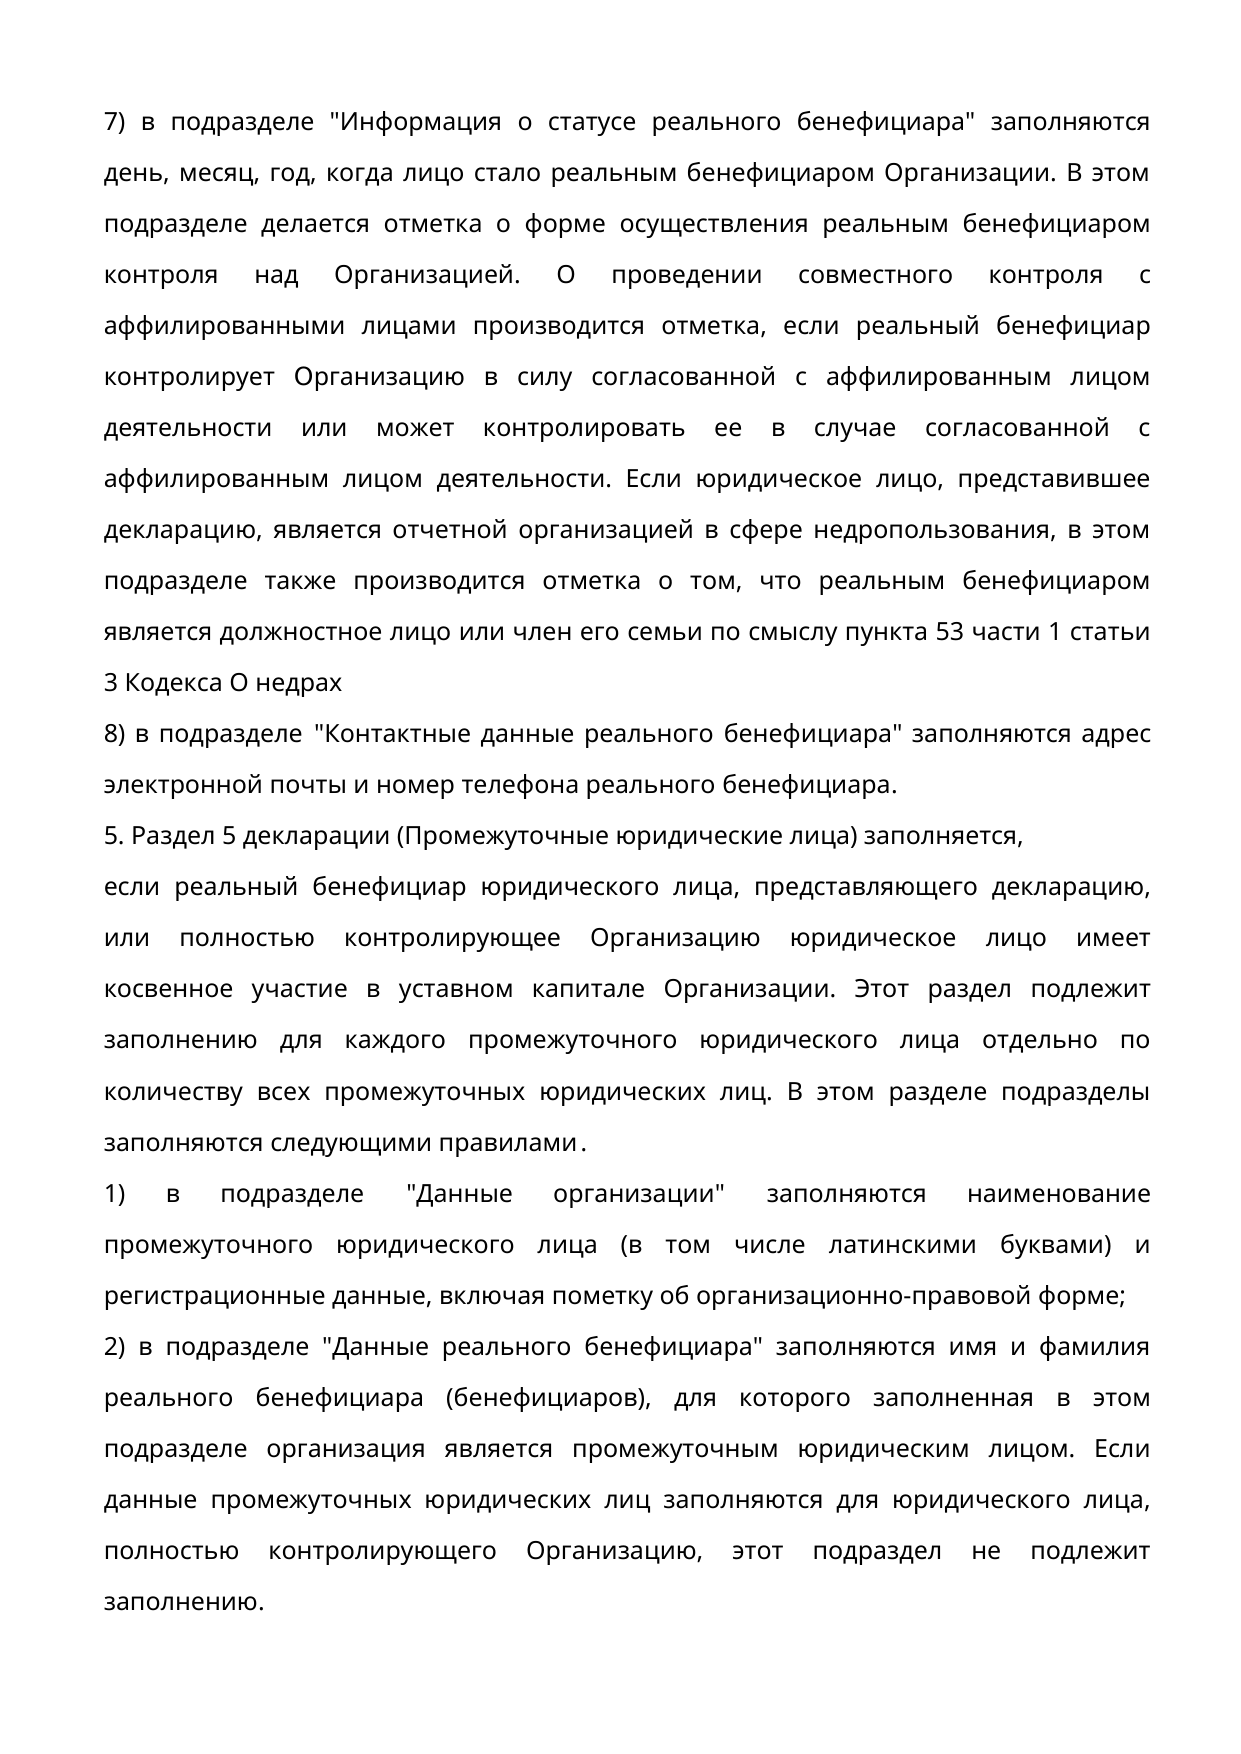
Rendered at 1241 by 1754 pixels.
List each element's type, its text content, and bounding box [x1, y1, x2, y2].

text 5. Раздел 5 декларации (Промежуточные юридические лица) заполняется, [103, 818, 1152, 852]
text 7) в подразделе "Информация о статусе реального бенефициара" заполняются день, месяц, год, когда лицо стало реальным бенефициаром Организации. В этом подразделе делается отметка о форме осуществления реальным бенефициаром контроля над Организацией. О проведении совместного контроля с аффилированными лицами производится отметка, если реальный бенефициар контролирует Օрганизацию в силу согласованной с аффилированным лицом деятельности или может контролировать ее в случае согласованной с аффилированным лицом деятельности. Если юридическое лицо, представившее декларацию, является отчетной организацией в сфере недропользования, в этом подразделе также производится отметка о том, что реальным бенефициаром является должностное лицо или член его семьи по смыслу пункта 53 части 1 статьи 3 Кодекса О недрах [103, 103, 1152, 699]
text 2) в подразделе "Данные реального бенефициара" заполняются имя и фамилия реального бенефициара (бенефициаров), для которого заполненная в этом подразделе организация является промежуточным юридическим лицом. Если данные промежуточных юридических лиц заполняются для юридического лица, полностью контролирующего Организацию, этот подраздел не подлежит заполнению. [103, 1328, 1152, 1618]
text 1) в подразделе "Данные организации" заполняются наименование промежуточного юридического лица (в том числе латинскими буквами) и регистрационные данные, включая пометку об организационно-правовой форме; [103, 1175, 1152, 1311]
text 8) в подразделе "Контактные данные реального бенефициара" заполняются адрес электронной почты и номер телефона реального бенефициара. [103, 716, 1152, 801]
text если реальный бенефициар юридического лица, представляющего декларацию, или полностью контролирующее Организацию юридическое лицо имеет косвенное участие в уставном капитале Организации. Этот раздел подлежит заполнению для каждого промежуточного юридического лица отдельно по количеству всех промежуточных юридических лиц. В этом разделе подразделы заполняются следующими правилами․ [103, 869, 1152, 1158]
